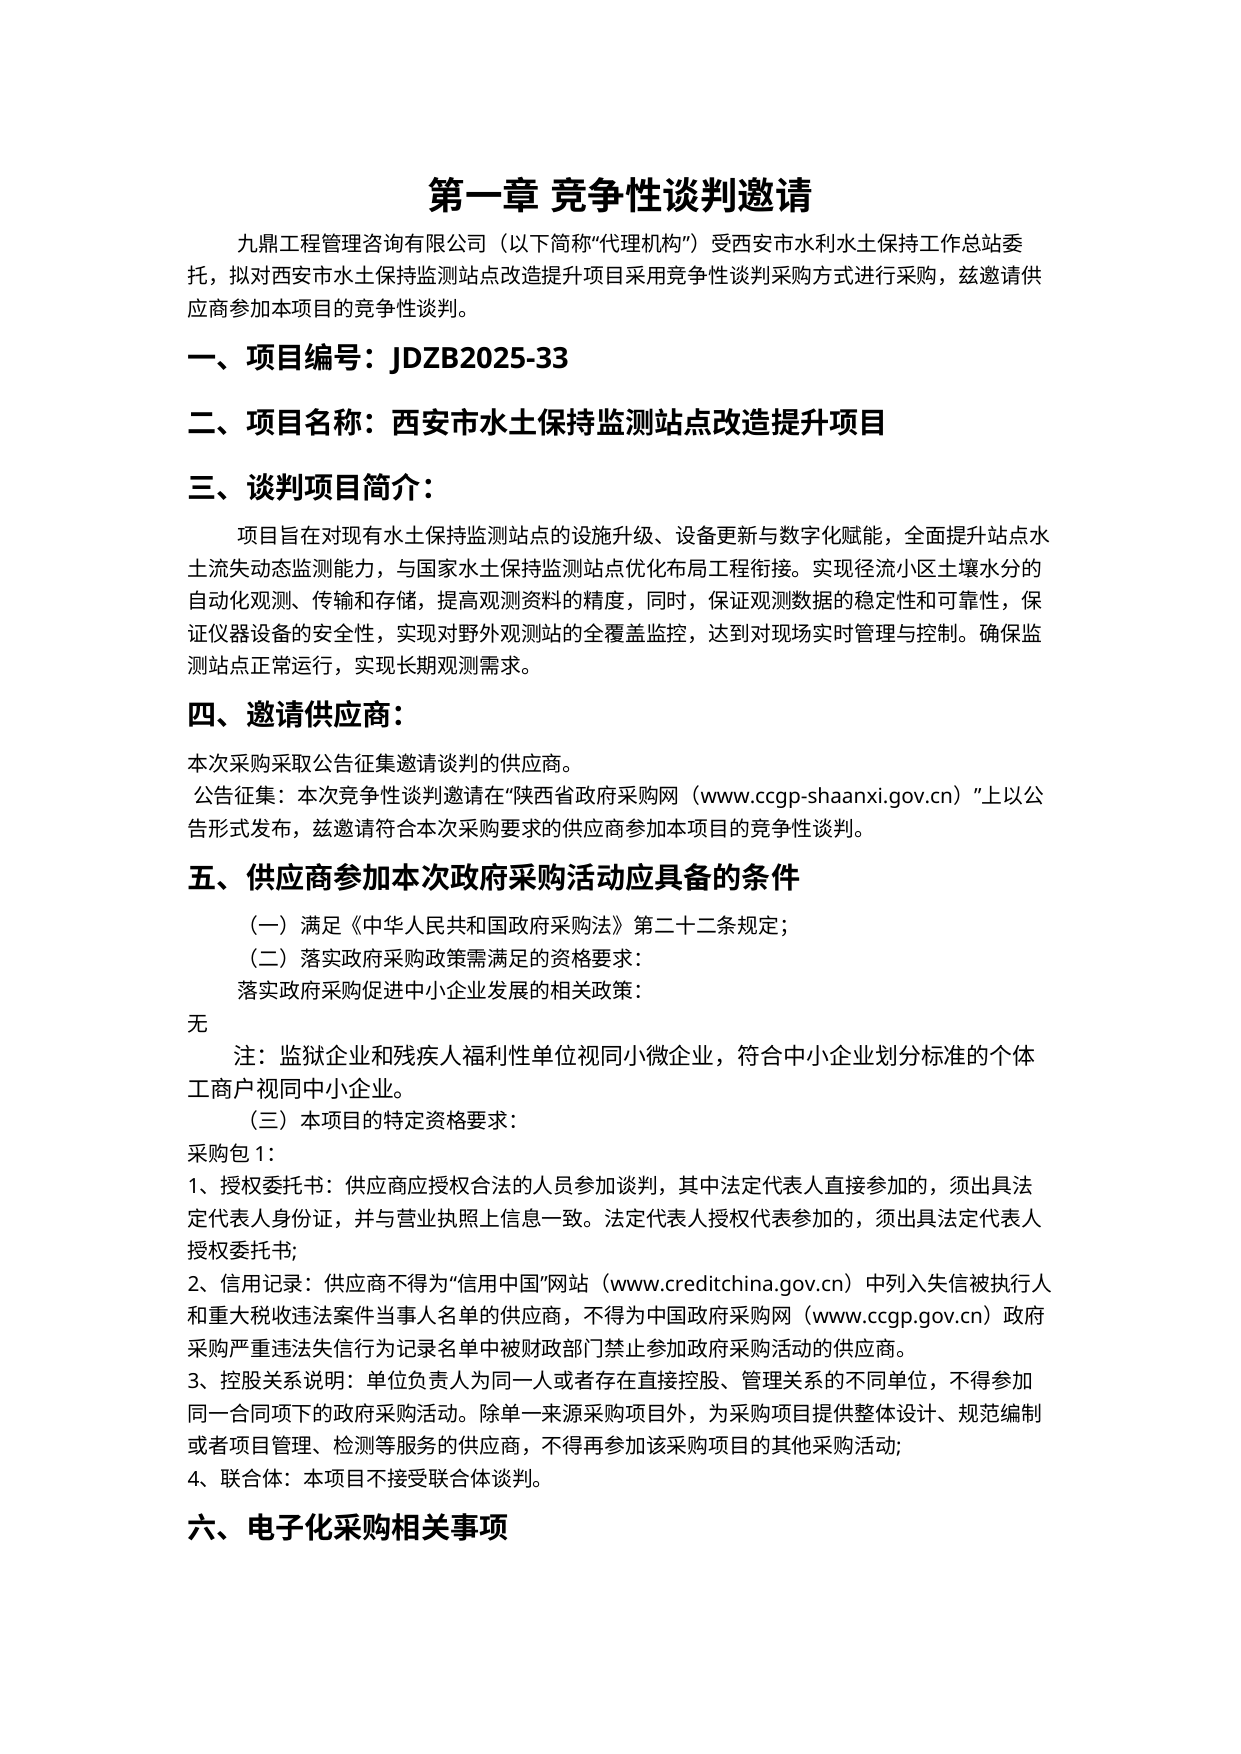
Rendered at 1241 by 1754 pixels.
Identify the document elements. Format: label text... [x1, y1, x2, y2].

text （一）满足《中华人民共和国政府采购法》第二十二条规定； [187, 909, 1053, 942]
text 九鼎工程管理咨询有限公司（以下简称“代理机构”）受西安市水利水土保持工作总站委托，拟对西安市水土保持监测站点改造提升项目采用竞争性谈判采购方式进行采购，兹邀请供应商参加本项目的竞争性谈判。 [187, 227, 1053, 324]
text 注：监狱企业和残疾人福利性单位视同小微企业，符合中小企业划分标准的个体工商户视同中小企业。 [187, 1039, 1053, 1104]
text 四、邀请供应商： [187, 682, 1053, 747]
text （二）落实政府采购政策需满足的资格要求： [187, 942, 1053, 974]
text 3、控股关系说明：单位负责人为同一人或者存在直接控股、管理关系的不同单位，不得参加同一合同项下的政府采购活动。除单一来源采购项目外，为采购项目提供整体设计、规范编制或者项目管理、检测等服务的供应商，不得再参加该采购项目的其他采购活动; [187, 1364, 1053, 1462]
text 一、项目编号：JDZB2025-33 [187, 324, 1053, 389]
text 项目旨在对现有水土保持监测站点的设施升级、设备更新与数字化赋能，全面提升站点水土流失动态监测能力，与国家水土保持监测站点优化布局工程衔接。实现径流小区土壤水分的自动化观测、传输和存储，提高观测资料的精度，同时，保证观测数据的稳定性和可靠性，保证仪器设备的安全性，实现对野外观测站的全覆盖监控，达到对现场实时管理与控制。确保监测站点正常运行，实现长期观测需求。 [187, 519, 1053, 682]
text 二、项目名称：西安市水土保持监测站点改造提升项目 [187, 389, 1053, 454]
text 第一章 竞争性谈判邀请 [187, 162, 1053, 227]
text 4、联合体：本项目不接受联合体谈判。 [187, 1462, 1053, 1494]
text 本次采购采取公告征集邀请谈判的供应商。 [187, 747, 1053, 779]
text 无 [187, 1007, 1053, 1039]
text 2、信用记录：供应商不得为“信用中国”网站（www.creditchina.gov.cn）中列入失信被执行人和重大税收违法案件当事人名单的供应商，不得为中国政府采购网（www.ccgp.gov.cn）政府采购严重违法失信行为记录名单中被财政部门禁止参加政府采购活动的供应商。 [187, 1267, 1053, 1364]
text （三）本项目的特定资格要求： [187, 1104, 1053, 1137]
text 采购包1： [187, 1137, 1053, 1169]
text 公告征集：本次竞争性谈判邀请在“陕西省政府采购网（www.ccgp-shaanxi.gov.cn）”上以公告形式发布，兹邀请符合本次采购要求的供应商参加本项目的竞争性谈判。 [187, 779, 1053, 844]
text 五、供应商参加本次政府采购活动应具备的条件 [187, 844, 1053, 909]
text 1、授权委托书：供应商应授权合法的人员参加谈判，其中法定代表人直接参加的，须出具法定代表人身份证，并与营业执照上信息一致。法定代表人授权代表参加的，须出具法定代表人授权委托书; [187, 1169, 1053, 1267]
text 六、电子化采购相关事项 [187, 1494, 1053, 1559]
text 落实政府采购促进中小企业发展的相关政策： [187, 974, 1053, 1007]
text 三、谈判项目简介： [187, 454, 1053, 519]
